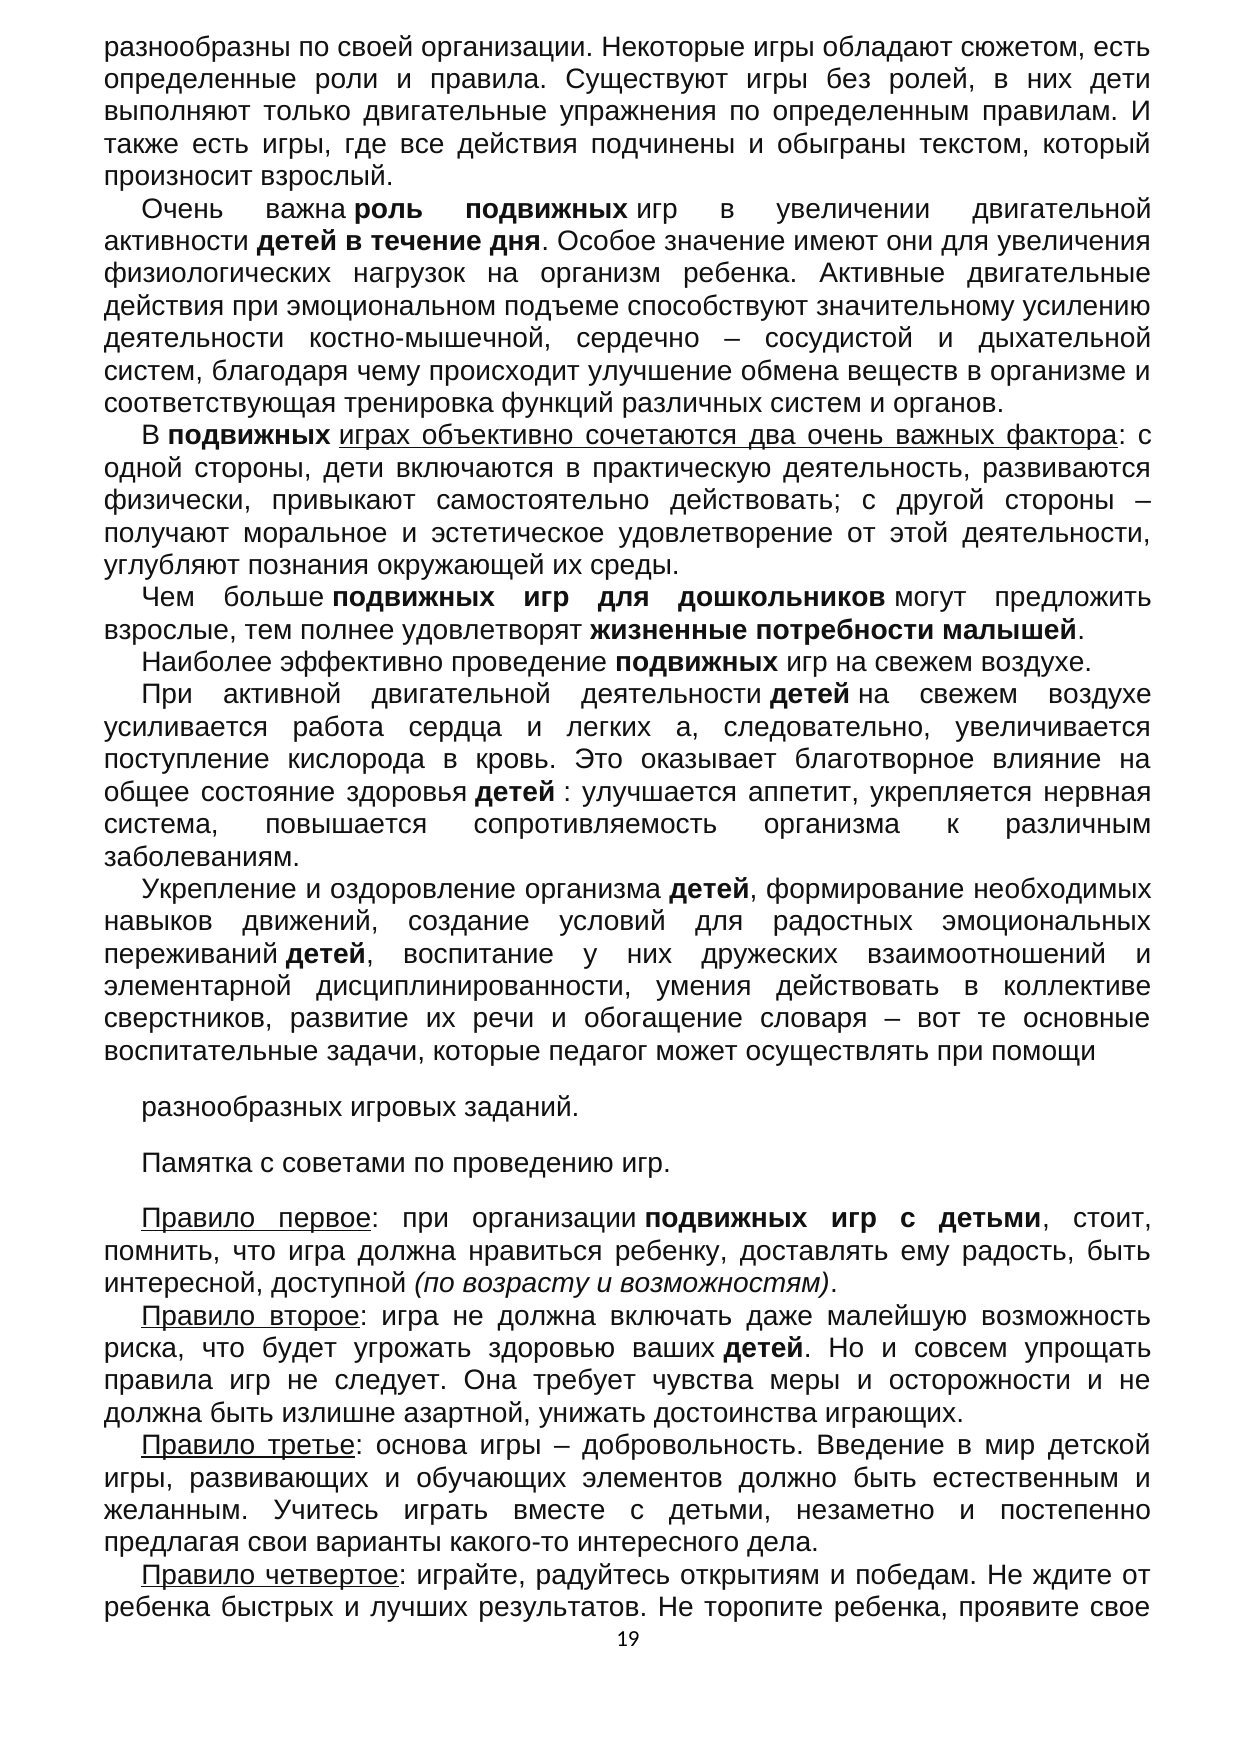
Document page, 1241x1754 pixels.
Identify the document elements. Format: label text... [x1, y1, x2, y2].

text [103, 1558, 1152, 1622]
text Правило второе: игра не должна включать даже малейшую возможность риска, что будет угрожать здоровью ваших детей. Но и совсем упрощать правила игр не следует. Она требует чувства меры и осторожности и не должна быть излишне азартной, унижать достоинства играющих. [103, 1298, 1152, 1428]
text При активной двигательной деятельности детей на свежем воздухе усиливается работа сердца и легких а, следовательно, увеличивается поступление кислорода в кровь. Это оказывает благотворное влияние на общее состояние здоровья детей : улучшается аппетит, укрепляется нервная система, повышается сопротивляемость организма к различным заболеваниям. [103, 677, 1152, 872]
text В подвижных играх объективно сочетаются два очень важных фактора: с одной стороны, дети включаются в практическую деятельность, развиваются физически, привыкают самостоятельно действовать; с другой стороны – получают моральное и эстетическое удовлетворение от этой деятельности, углубляют познания окружающей их среды. [103, 418, 1152, 580]
text Очень важна роль подвижных игр в увеличении двигательной активности детей в течение дня. Особое значение имеют они для увеличения физиологических нагрузок на организм ребенка. Активные двигательные действия при эмоциональном подъеме способствуют значительному усилению деятельности костно-мышечной, сердечно – сосудистой и дыхательной систем, благодаря чему происходит улучшение обмена веществ в организме и соответствующая тренировка функций различных систем и органов. [103, 192, 1152, 418]
text разнообразных игровых заданий. [103, 1090, 1152, 1122]
text Правило третье: основа игры – добровольность. Введение в мир детской игры, развивающих и обучающих элементов должно быть естественным и желанным. Учитесь играть вместе с детьми, незаметно и постепенно предлагая свои варианты какого-то интересного дела. [103, 1428, 1152, 1558]
text Укрепление и оздоровление организма детей, формирование необходимых навыков движений, создание условий для радостных эмоциональных переживаний детей, воспитание у них дружеских взаимоотношений и элементарной дисциплинированности, умения действовать в коллективе сверстников, развитие их речи и обогащение словаря – вот те основные воспитательные задачи, которые педагог может осуществлять при помощи [103, 872, 1152, 1066]
text Чем больше подвижных игр для дошкольников могут предложить взрослые, тем полнее удовлетворят жизненные потребности малышей. [103, 580, 1152, 645]
text Наиболее эффективно проведение подвижных игр на свежем воздухе. [103, 645, 1152, 677]
text Правило первое: при организации подвижных игр с детьми, стоит, помнить, что игра должна нравиться ребенку, доставлять ему радость, быть интересной, доступной (по возрасту и возможностям). [103, 1201, 1152, 1298]
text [103, 29, 1152, 192]
text Памятка с советами по проведению игр. [103, 1146, 1152, 1178]
